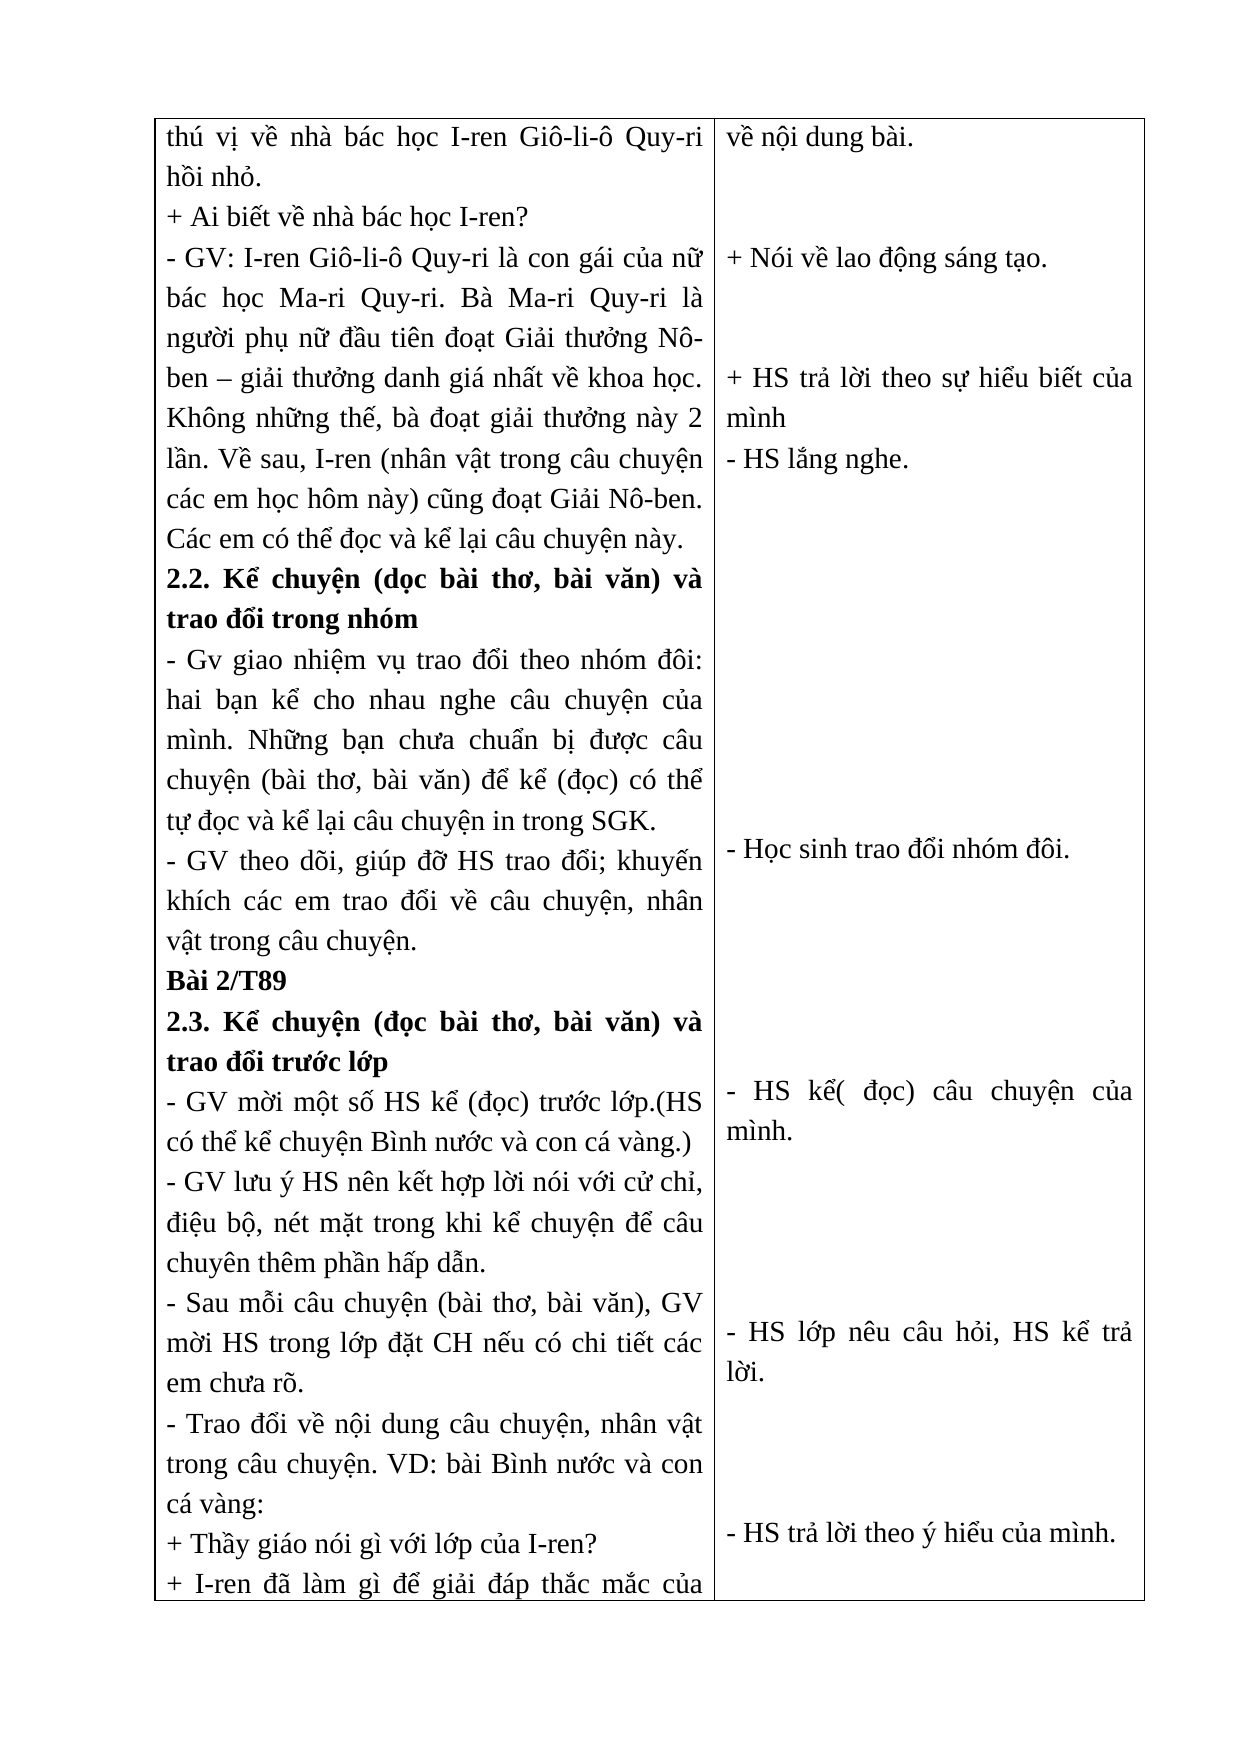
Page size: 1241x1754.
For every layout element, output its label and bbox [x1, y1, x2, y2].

table_cell [156, 119, 714, 1600]
table_cell [715, 119, 1144, 1600]
